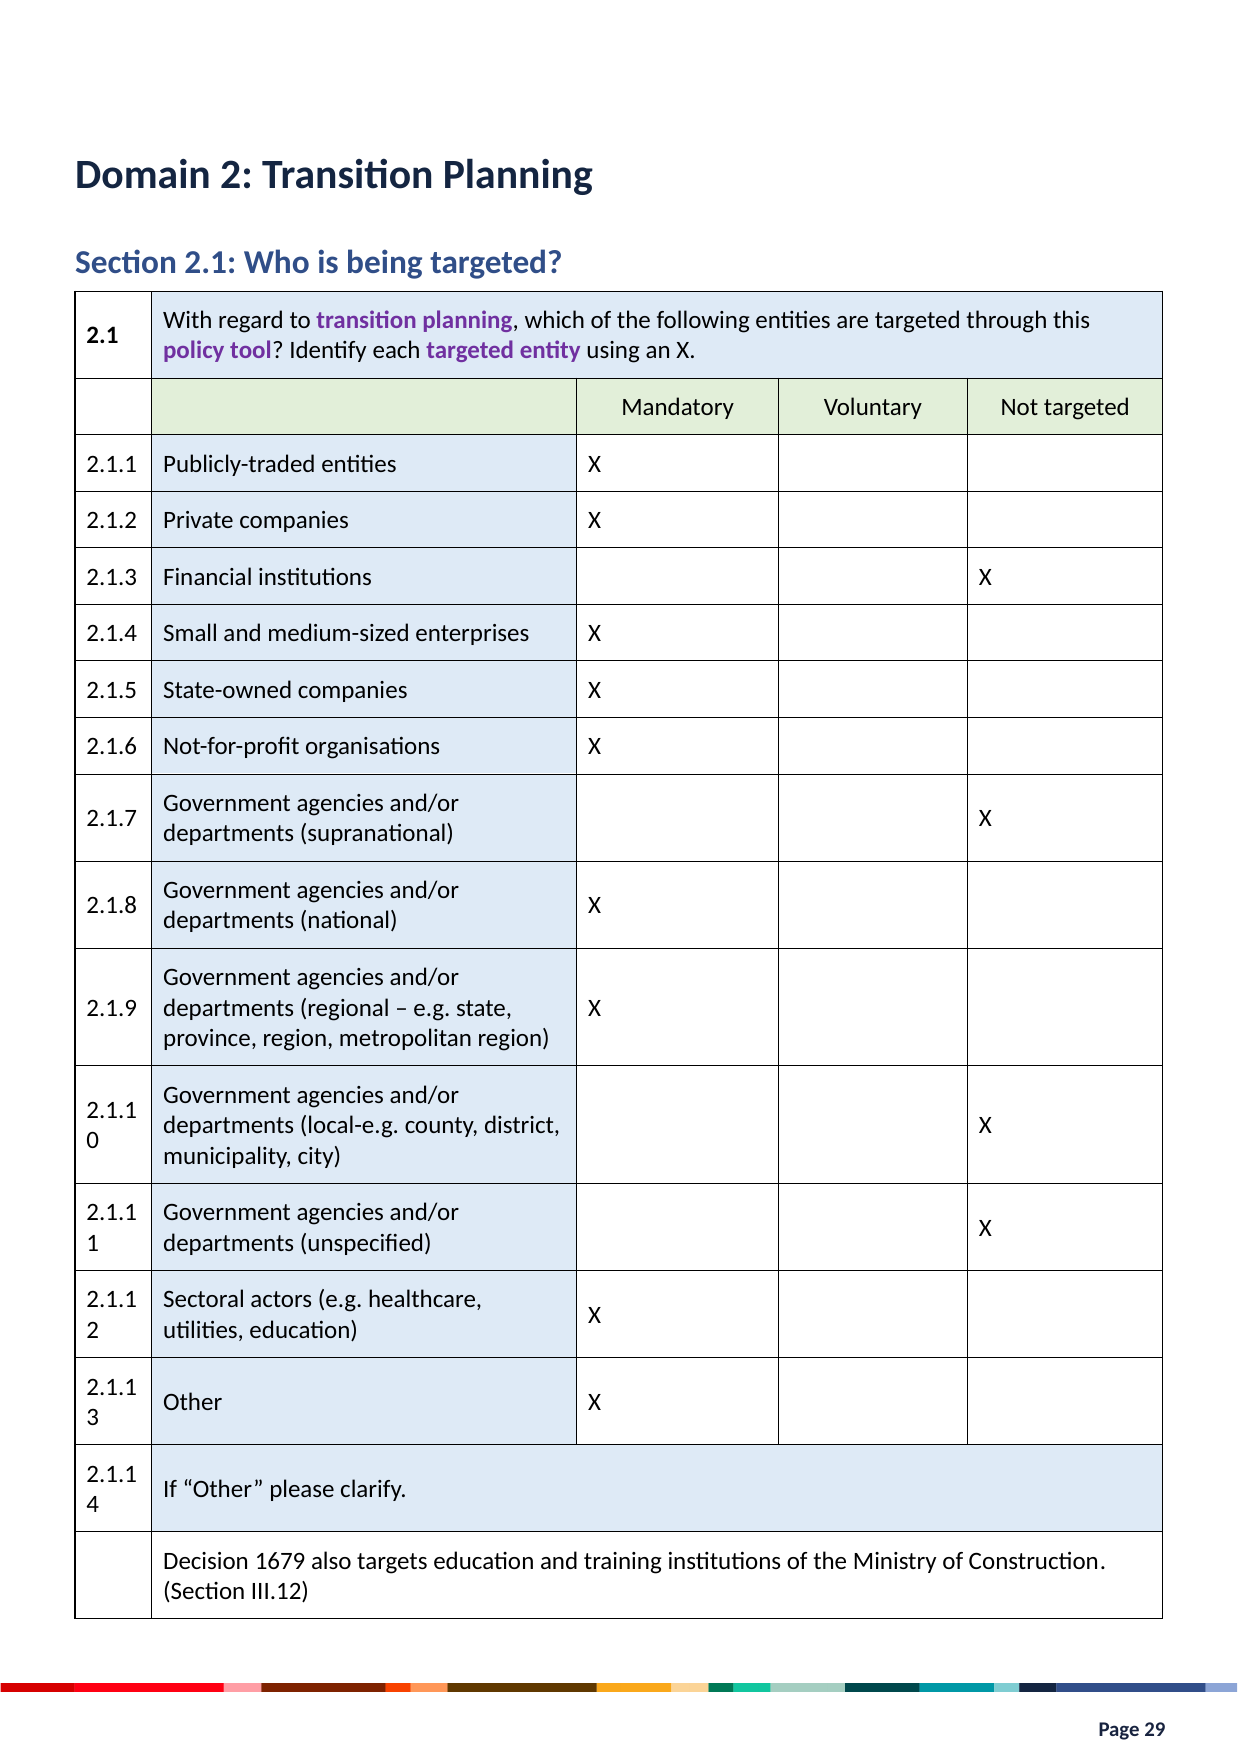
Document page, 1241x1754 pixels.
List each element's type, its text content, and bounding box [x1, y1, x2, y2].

table_cell 2.1.13 [76, 1358, 151, 1444]
table_cell Decision 1679 also targets education and training institutions of the Ministry of Construction. (Section III.12) [152, 1532, 1162, 1618]
table_cell 2.1.12 [76, 1271, 151, 1357]
table_cell Government agencies and/or departments (supranational) [152, 775, 576, 861]
table_cell [779, 1358, 967, 1444]
table_cell Small and medium-sized enterprises [152, 605, 576, 660]
table_cell If “Other” please clarify. [152, 1445, 1162, 1531]
table_cell Mandatory [577, 379, 778, 434]
table_cell [577, 775, 778, 861]
subtitle Domain 2: Transition Planning [75, 148, 1165, 199]
table_cell X [577, 661, 778, 717]
table_cell 2.1.5 [76, 661, 151, 717]
table_cell [968, 1358, 1162, 1444]
table_cell X [577, 1271, 778, 1357]
table_cell [76, 379, 151, 434]
table_cell [779, 1066, 967, 1183]
table_cell [779, 605, 967, 660]
table_cell [968, 1271, 1162, 1357]
table_cell [968, 718, 1162, 773]
table_cell [779, 548, 967, 604]
table_cell [76, 1532, 151, 1618]
table_cell [968, 949, 1162, 1065]
table_cell Government agencies and/or departments (unspecified) [152, 1184, 576, 1270]
table_cell X [968, 1066, 1162, 1183]
table_cell [577, 1066, 778, 1183]
table_cell [577, 548, 778, 604]
table_cell 2.1.3 [76, 548, 151, 604]
table_cell X [577, 435, 778, 491]
table_cell 2.1.11 [76, 1184, 151, 1270]
table_cell [968, 661, 1162, 717]
table_cell Sectoral actors (e.g. healthcare, utilities, education) [152, 1271, 576, 1357]
picture [0, 1683, 1236, 1692]
table_cell 2.1.4 [76, 605, 151, 660]
table_cell [152, 379, 576, 434]
table_cell 2.1.7 [76, 775, 151, 861]
table_cell X [968, 548, 1162, 604]
table_cell Not targeted [968, 379, 1162, 434]
table_cell 2.1.9 [76, 949, 151, 1065]
table_cell Government agencies and/or departments (regional – e.g. state, province, region, metropolitan region) [152, 949, 576, 1065]
table_cell X [577, 718, 778, 773]
table_cell [577, 1184, 778, 1270]
table_cell Financial institutions [152, 548, 576, 604]
table_cell 2.1.8 [76, 862, 151, 948]
table_cell X [968, 775, 1162, 861]
table_header With regard to transition planning, which of the following entities are targeted through this policy tool? Identify each targeted entity using an X. [152, 292, 1162, 378]
table_cell [779, 1184, 967, 1270]
table_cell Government agencies and/or departments (national) [152, 862, 576, 948]
table_cell 2.1.6 [76, 718, 151, 773]
table_cell [779, 775, 967, 861]
table_cell [968, 605, 1162, 660]
subtitle Section 2.1: Who is being targeted? [75, 241, 1165, 282]
table_cell Private companies [152, 492, 576, 547]
table_cell 2.1.10 [76, 1066, 151, 1183]
table_cell X [577, 862, 778, 948]
table_cell X [968, 1184, 1162, 1270]
table_cell Not-for-profit organisations [152, 718, 576, 773]
table_cell X [577, 949, 778, 1065]
table_cell [779, 661, 967, 717]
table_cell [779, 718, 967, 773]
table_cell X [577, 605, 778, 660]
table_cell [968, 435, 1162, 491]
table_cell [968, 862, 1162, 948]
table_cell [779, 862, 967, 948]
table_cell 2.1.14 [76, 1445, 151, 1531]
table_cell [779, 435, 967, 491]
table_cell Publicly-traded entities [152, 435, 576, 491]
table_cell Other [152, 1358, 576, 1444]
table_cell [779, 949, 967, 1065]
table_cell [968, 492, 1162, 547]
table_cell Government agencies and/or departments (local-e.g. county, district, municipality, city) [152, 1066, 576, 1183]
table_cell X [577, 1358, 778, 1444]
table_cell Voluntary [779, 379, 967, 434]
table_cell State-owned companies [152, 661, 576, 717]
table_cell 2.1.2 [76, 492, 151, 547]
table_cell X [577, 492, 778, 547]
table_cell 2.1.1 [76, 435, 151, 491]
table_cell [779, 492, 967, 547]
table_cell [779, 1271, 967, 1357]
table_header 2.1 [76, 292, 151, 378]
